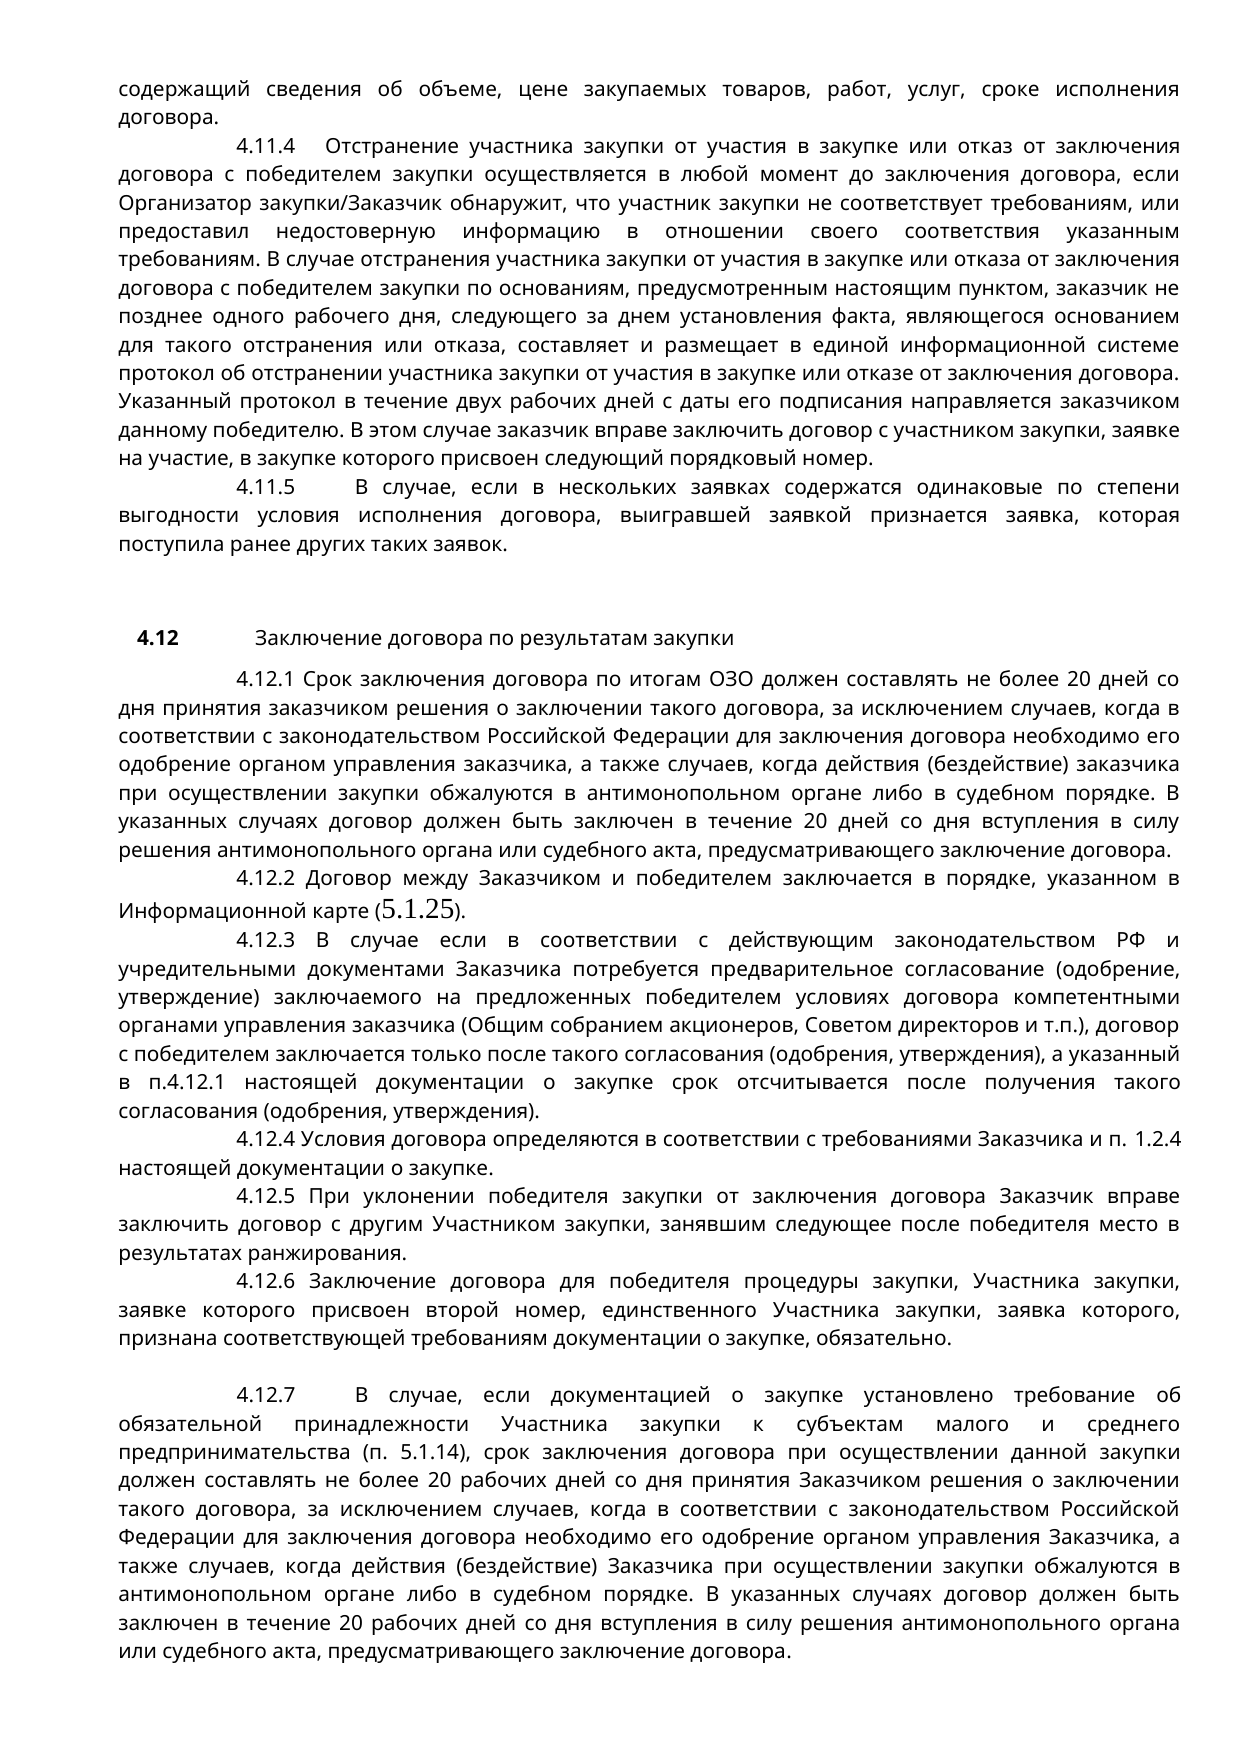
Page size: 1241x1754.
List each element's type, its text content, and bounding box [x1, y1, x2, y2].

subtitle Заключение договора по результатам закупки [137, 623, 1181, 652]
list Отстранение участника закупки от участия в закупке или отказ от заключения договора с победителем закупки осуществляется в любой момент до заключения договора, если Организатор закупки/Заказчик обнаружит, что участник закупки не соответствует требованиям, или предоставил недостоверную информацию в отношении своего соответствия указанным требованиям. В случае отстранения участника закупки от участия в закупке или отказа от заключения договора с победителем закупки по основаниям, предусмотренным настоящим пунктом, заказчик не позднее одного рабочего дня, следующего за днем установления факта, являющегося основанием для такого отстранения или отказа, составляет и размещает в единой информационной системе протокол об отстранении участника закупки от участия в закупке или отказе от заключения договора. Указанный протокол в течение двух рабочих дней с даты его подписания направляется заказчиком данному победителю. В этом случае заказчик вправе заключить договор с участником закупки, заявке на участие, в закупке которого присвоен следующий порядковый номер. [118, 131, 1181, 472]
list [118, 74, 1181, 131]
text 4.12.4 Условия договора определяются в соответствии с требованиями Заказчика и п. 1.2.4 настоящей документации о закупке. [118, 1124, 1181, 1181]
list В случае, если документацией о закупке установлено требование об обязательной принадлежности Участника закупки к субъектам малого и среднего предпринимательства (п. 5.1.14), срок заключения договора при осуществлении данной закупки должен составлять не более 20 рабочих дней со дня принятия Заказчиком решения о заключении такого договора, за исключением случаев, когда в соответствии с законодательством Российской Федерации для заключения договора необходимо его одобрение органом управления Заказчика, а также случаев, когда действия (бездействие) Заказчика при осуществлении закупки обжалуются в антимонопольном органе либо в судебном порядке. В указанных случаях договор должен быть заключен в течение 20 рабочих дней со дня вступления в силу решения антимонопольного органа или судебного акта, предусматривающего заключение договора. [118, 1380, 1181, 1664]
text 4.12.1 Срок заключения договора по итогам ОЗО должен составлять не более 20 дней со дня принятия заказчиком решения о заключении такого договора, за исключением случаев, когда в соответствии с законодательством Российской Федерации для заключения договора необходимо его одобрение органом управления заказчика, а также случаев, когда действия (бездействие) заказчика при осуществлении закупки обжалуются в антимонопольном органе либо в судебном порядке. В указанных случаях договор должен быть заключен в течение 20 дней со дня вступления в силу решения антимонопольного органа или судебного акта, предусматривающего заключение договора. [118, 664, 1181, 863]
text 4.12.3 В случае если в соответствии с действующим законодательством РФ и учредительными документами Заказчика потребуется предварительное согласование (одобрение, утверждение) заключаемого на предложенных победителем условиях договора компетентными органами управления заказчика (Общим собранием акционеров, Советом директоров и т.п.), договор с победителем заключается только после такого согласования (одобрения, утверждения), а указанный в п.4.12.1 настоящей документации о закупке срок отсчитывается после получения такого согласования (одобрения, утверждения). [118, 925, 1181, 1124]
text 4.12.6 Заключение договора для победителя процедуры закупки, Участника закупки, заявке которого присвоен второй номер, единственного Участника закупки, заявка которого, признана соответствующей требованиям документации о закупке, обязательно. [118, 1266, 1181, 1352]
list В случае, если в нескольких заявках содержатся одинаковые по степени выгодности условия исполнения договора, выигравшей заявкой признается заявка, которая поступила ранее других таких заявок. [118, 472, 1181, 557]
text 4.12.2 Договор между Заказчиком и победителем заключается в порядке, указанном в Информационной карте (5.1.27). [118, 863, 1181, 925]
text 4.12.5 При уклонении победителя закупки от заключения договора Заказчик вправе заключить договор с другим Участником закупки, занявшим следующее после победителя место в результатах ранжирования. [118, 1181, 1181, 1266]
